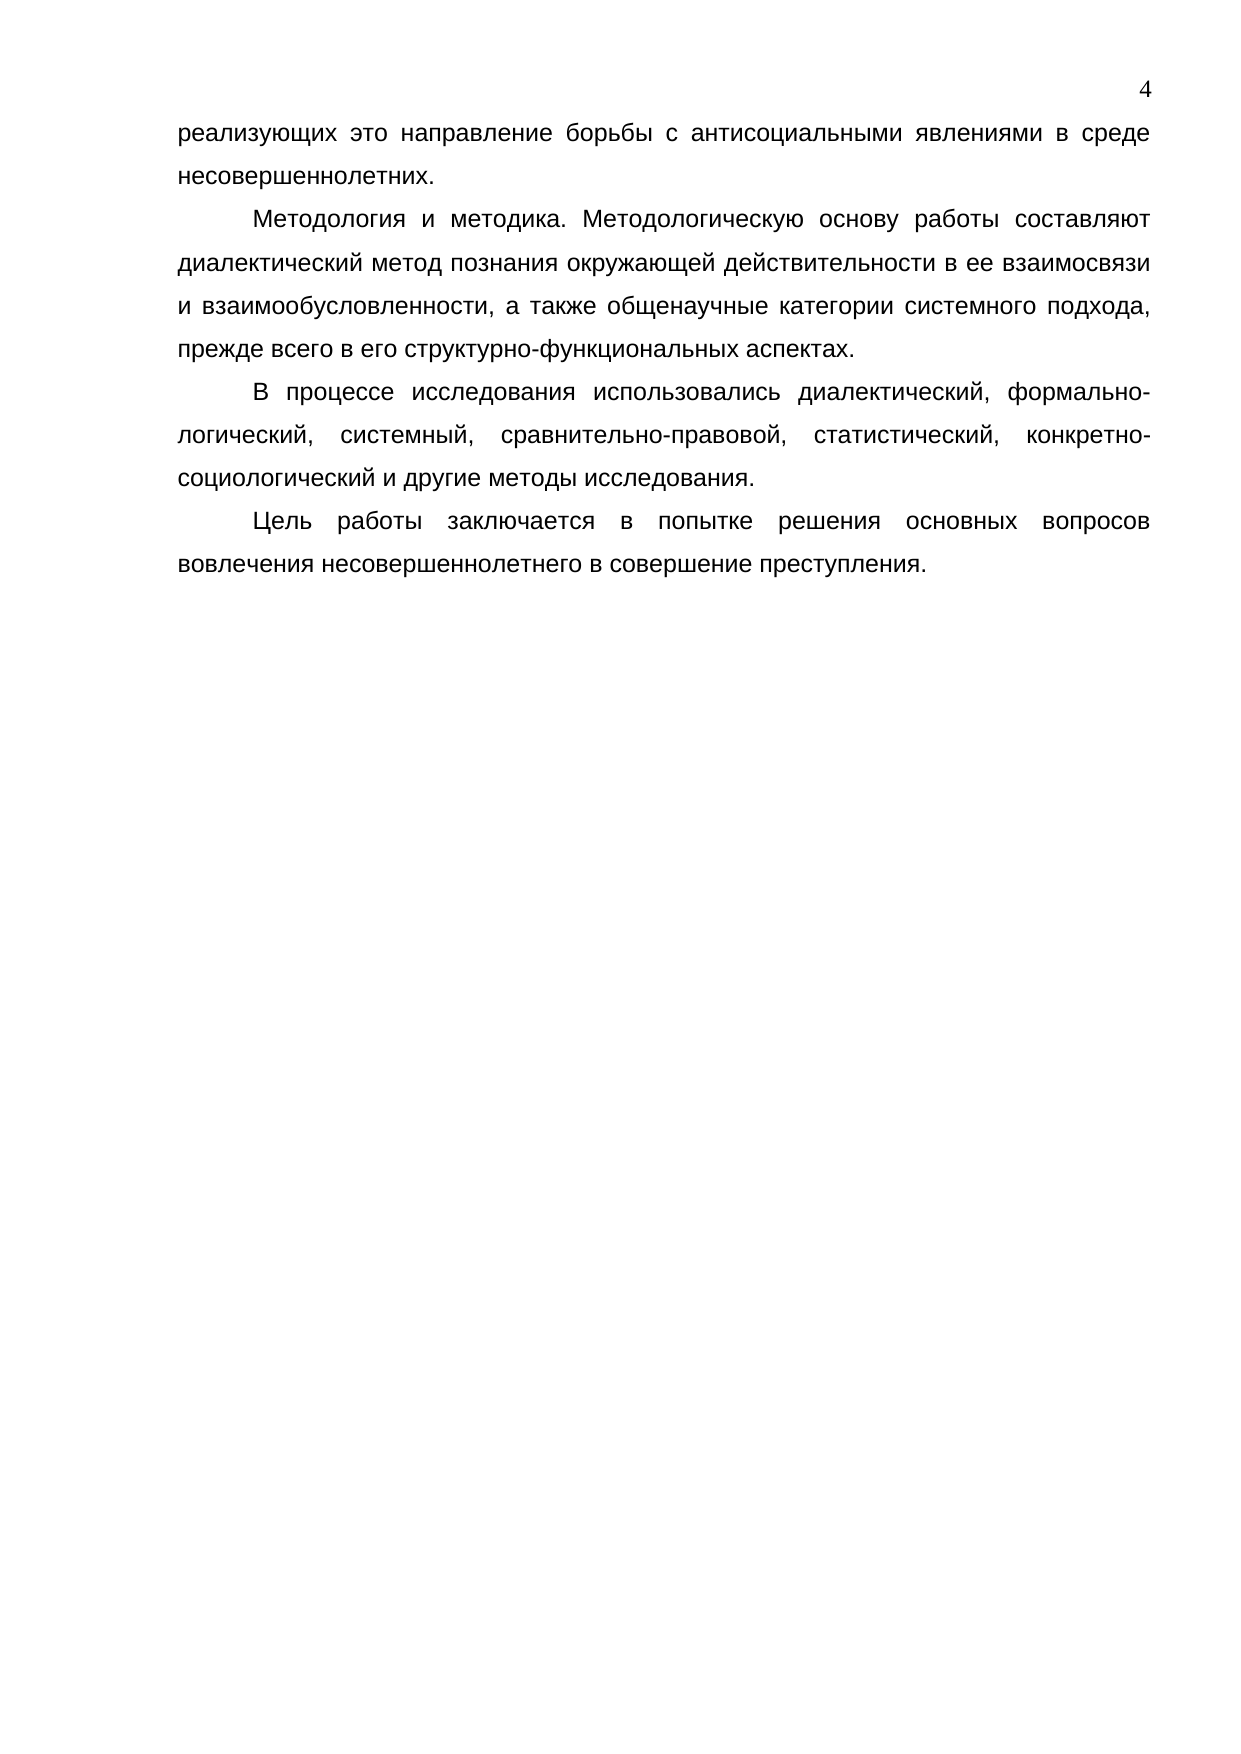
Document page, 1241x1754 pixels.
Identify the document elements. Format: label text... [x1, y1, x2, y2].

text Методология и методика. Методологическую основу работы составляют диалектический метод познания окружающей действительности в ее взаимосвязи и взаимообусловленности, а также общенаучные категории системного подхода, прежде всего в его структурно-функциональных аспектах. [177, 204, 1152, 362]
text Цель работы заключается в попытке решения основных вопросов вовлечения несовершеннолетнего в совершение преступления. [177, 506, 1152, 578]
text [177, 118, 1152, 190]
text В процессе исследования использовались диалектический, формально-логический, системный, сравнительно-правовой, статистический, конкретно-социологический и другие методы исследования. [177, 377, 1152, 492]
